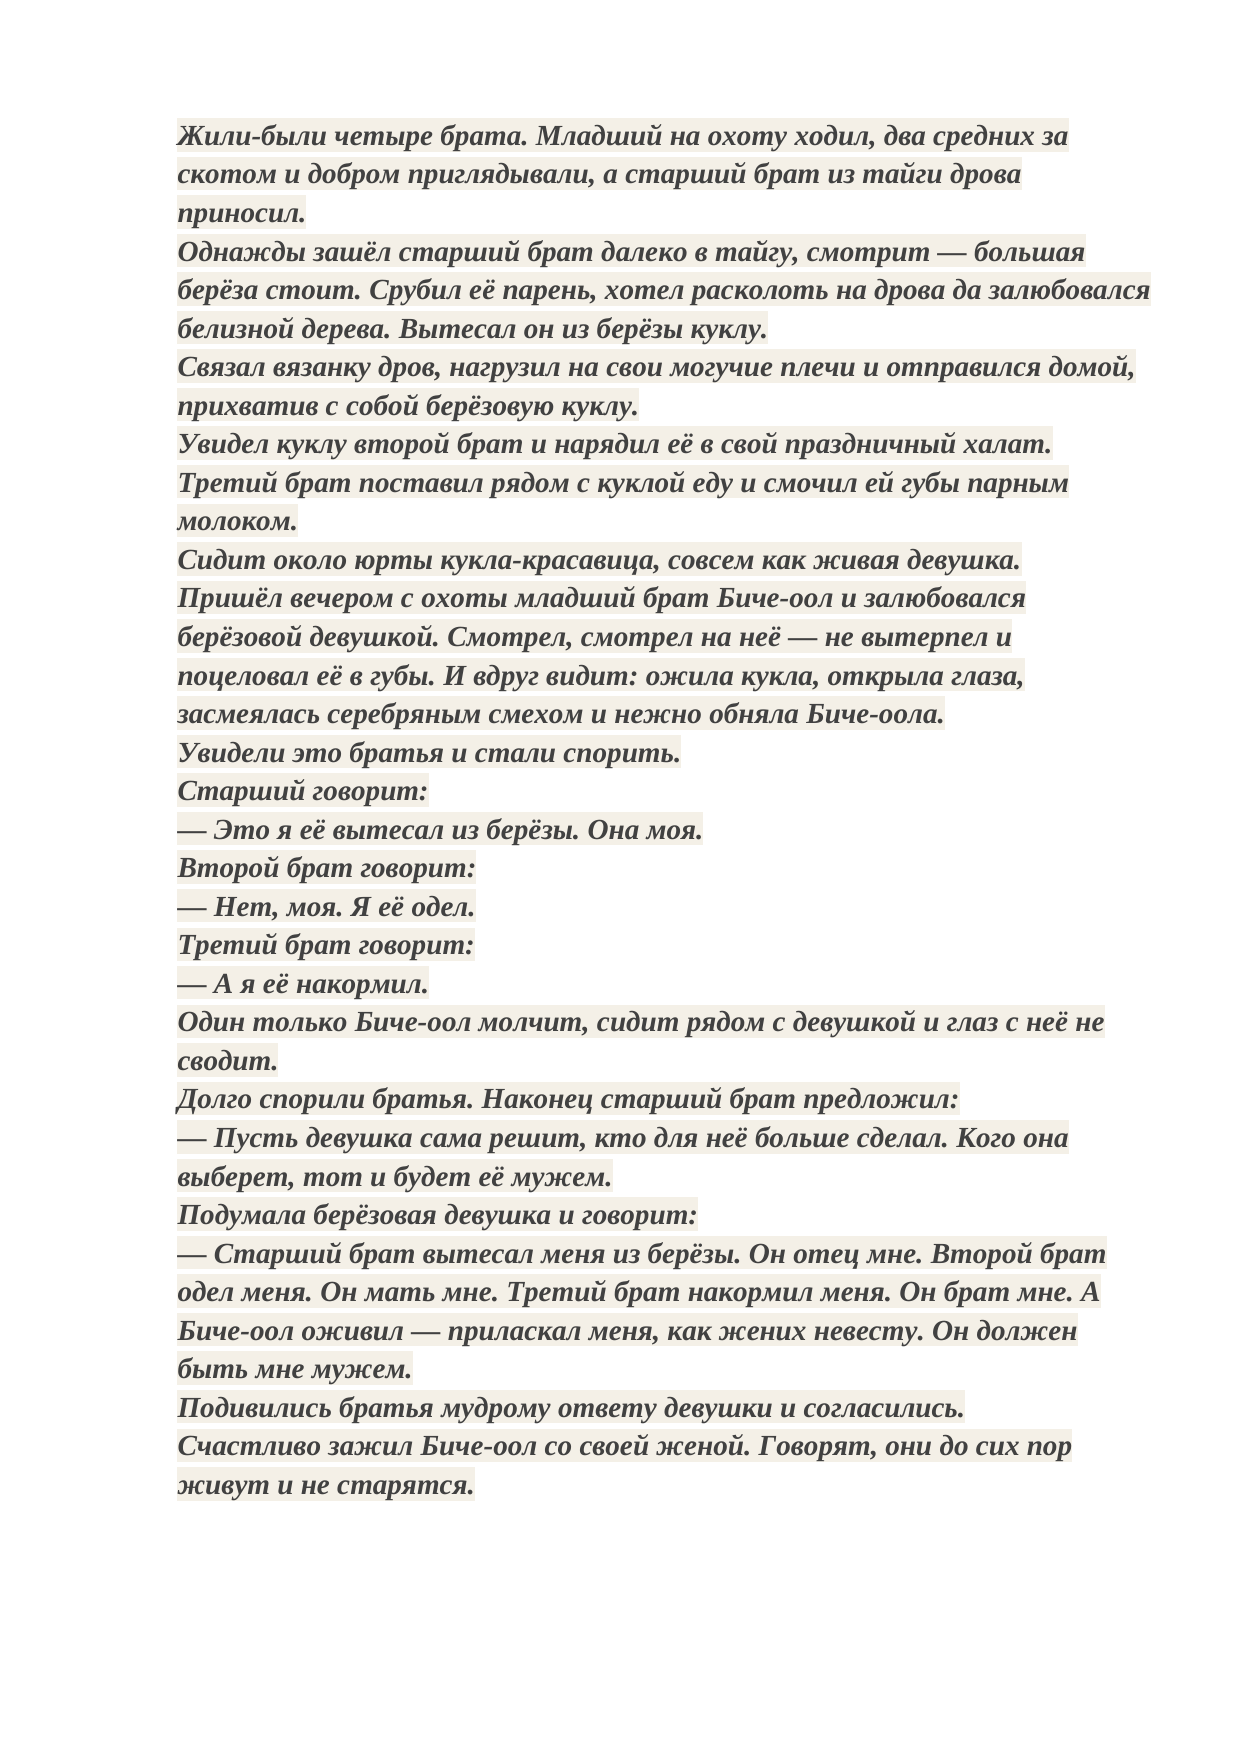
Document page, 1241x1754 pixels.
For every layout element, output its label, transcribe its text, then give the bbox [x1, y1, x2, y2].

text Жили-были четыре брата. Младший на охоту ходил, два средних за скотом и добром приглядывали, а старший брат из тайги дрова приносил. Однажды зашёл старший брат далеко в тайгу, смотрит — большая берёза стоит. Срубил её парень, хотел расколоть на дрова да залюбовался белизной дерева. Вытесал он из берёзы куклу. Связал вязанку дров, нагрузил на свои могучие плечи и отправился домой, прихватив с собой берёзовую куклу. Увидел куклу второй брат и нарядил её в свой праздничный халат. Третий брат поставил рядом с куклой еду и смочил ей губы парным молоком. Сидит около юрты кукла-красавица, совсем как живая девушка. Пришёл вечером с охоты младший брат Биче-оол и залюбовался берёзовой девушкой. Смотрел, смотрел на неё — не вытерпел и поцеловал её в губы. И вдруг видит: ожила кукла, открыла глаза, засмеялась серебряным смехом и нежно обняла Биче-оола. Увидели это братья и стали спорить. Старший говорит: — Это я её вытесал из берёзы. Она моя. Второй брат говорит: — Нет, моя. Я её одел. Третий брат говорит: — А я её накормил. Один только Биче-оол молчит, сидит рядом с девушкой и глаз с неё не сводит. Долго спорили братья. Наконец старший брат предложил: — Пусть девушка сама решит, кто для неё больше сделал. Кого она выберет, тот и будет её мужем. Подумала берёзовая девушка и говорит: — Старший брат вытесал меня из берёзы. Он отец мне. Второй брат одел меня. Он мать мне. Третий брат накормил меня. Он брат мне. А Биче-оол оживил — приласкал меня, как жених невесту. Он должен быть мне мужем. Подивились братья мудрому ответу девушки и согласились. Счастливо зажил Биче-оол со своей женой. Говорят, они до сих пор живут и не старятся. [177, 118, 1152, 1501]
